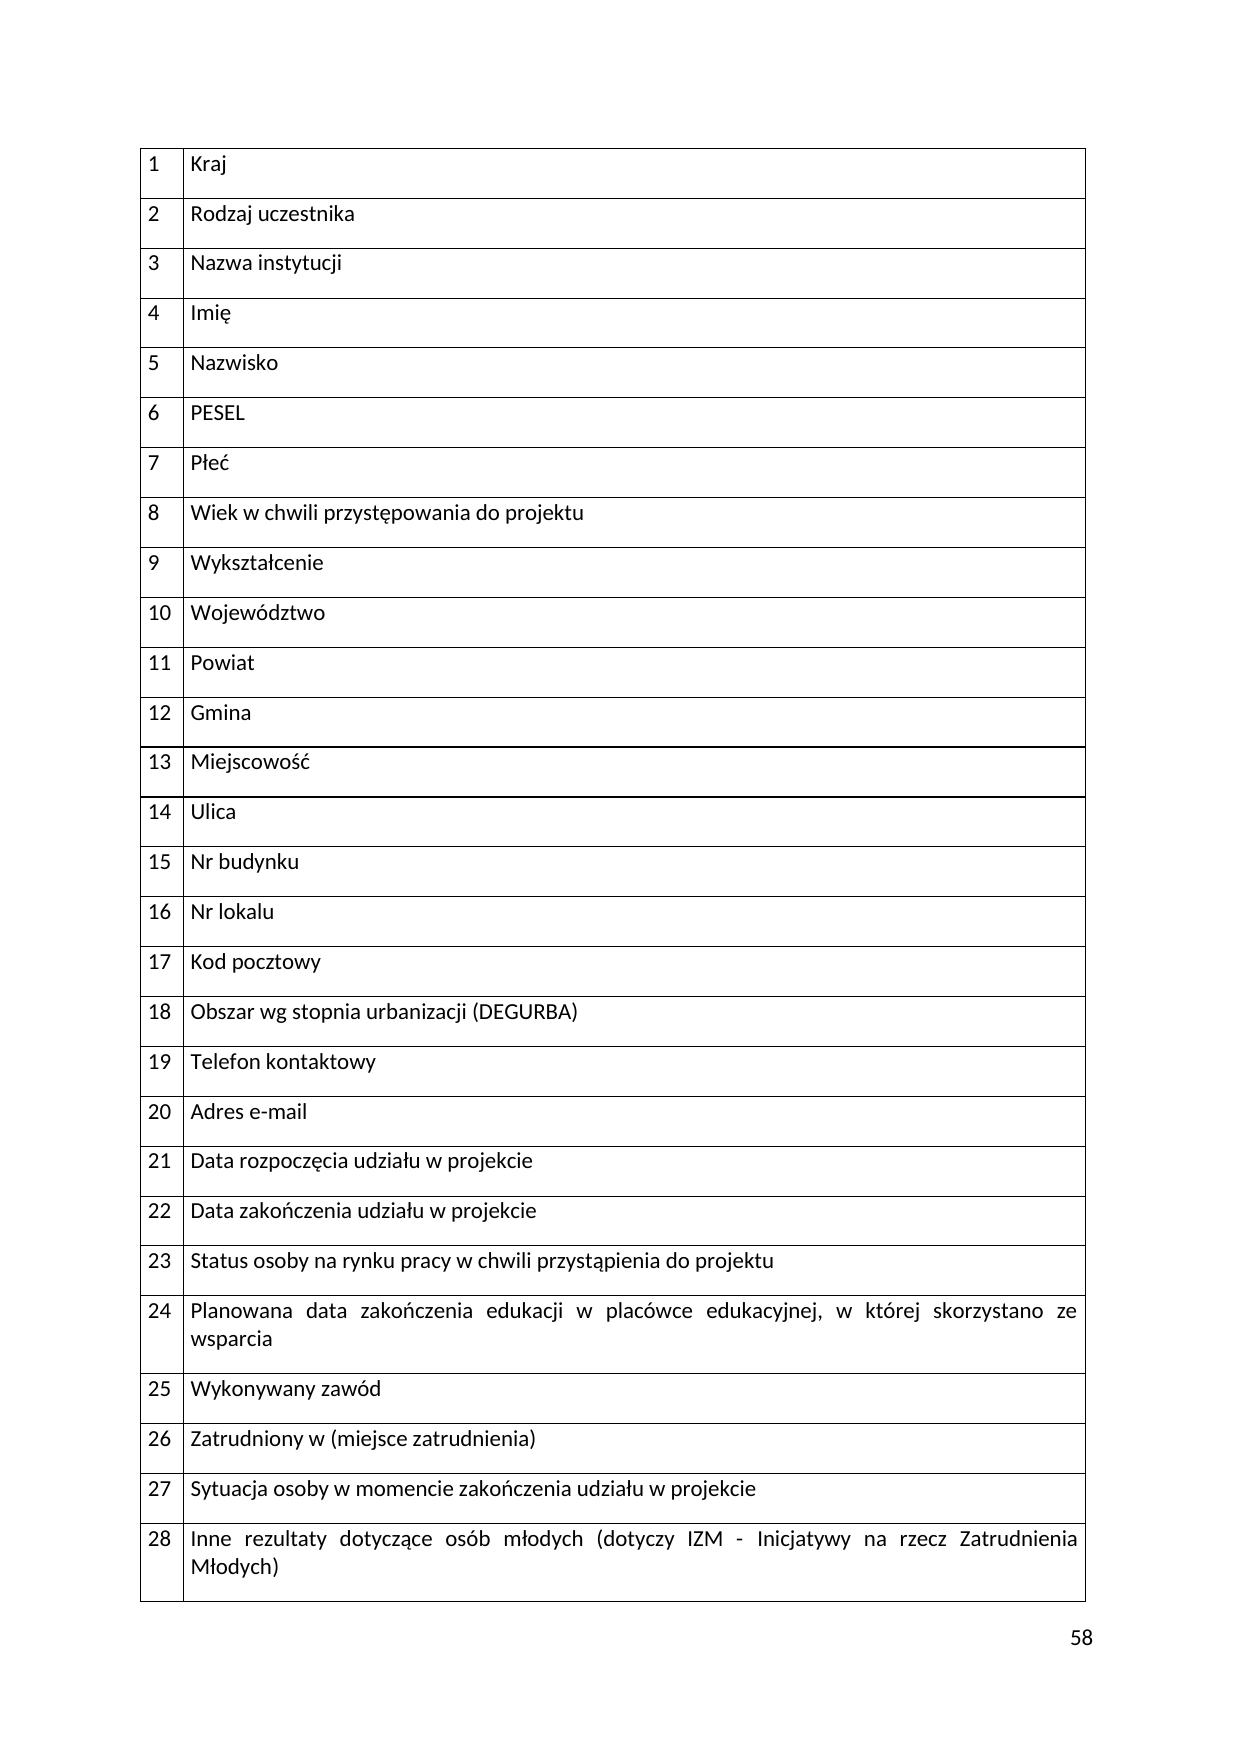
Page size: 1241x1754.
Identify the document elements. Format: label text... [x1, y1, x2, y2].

table_cell 23 [141, 1246, 183, 1295]
table_cell Inne rezultaty dotyczące osób młodych (dotyczy IZM - Inicjatywy na rzecz Zatrudnienia Młodych) [184, 1524, 1085, 1601]
table_cell 28 [141, 1524, 183, 1601]
table_cell Powiat [184, 648, 1085, 697]
table_cell Planowana data zakończenia edukacji w placówce edukacyjnej, w której skorzystano ze wsparcia [184, 1296, 1085, 1373]
table_cell 12 [141, 698, 183, 746]
table_cell 5 [141, 348, 183, 397]
table_cell 26 [141, 1424, 183, 1473]
table_cell 18 [141, 997, 183, 1046]
table_cell Status osoby na rynku pracy w chwili przystąpienia do projektu [184, 1246, 1085, 1295]
table_cell Rodzaj uczestnika [184, 199, 1085, 247]
table_cell 1 [141, 149, 183, 198]
table_cell 11 [141, 648, 183, 697]
table_cell Wykonywany zawód [184, 1374, 1085, 1423]
table_cell 10 [141, 598, 183, 647]
table_cell Telefon kontaktowy [184, 1047, 1085, 1096]
table_cell 20 [141, 1097, 183, 1146]
table_cell Nazwisko [184, 348, 1085, 397]
table_cell Gmina [184, 698, 1085, 746]
table_cell 6 [141, 398, 183, 447]
table_cell Wykształcenie [184, 548, 1085, 597]
table_cell 22 [141, 1197, 183, 1245]
table_cell Data rozpoczęcia udziału w projekcie [184, 1147, 1085, 1196]
table_cell 17 [141, 947, 183, 996]
table_cell Miejscowość [184, 748, 1085, 796]
table_cell 21 [141, 1147, 183, 1196]
table_cell Zatrudniony w (miejsce zatrudnienia) [184, 1424, 1085, 1473]
table_cell Obszar wg stopnia urbanizacji (DEGURBA) [184, 997, 1085, 1046]
table_cell 13 [141, 748, 183, 796]
table_cell 27 [141, 1474, 183, 1523]
table_cell Wiek w chwili przystępowania do projektu [184, 498, 1085, 547]
table_cell 8 [141, 498, 183, 547]
table_cell PESEL [184, 398, 1085, 447]
table_cell Imię [184, 299, 1085, 347]
table_cell Kraj [184, 149, 1085, 198]
table_cell Sytuacja osoby w momencie zakończenia udziału w projekcie [184, 1474, 1085, 1523]
table_cell Kod pocztowy [184, 947, 1085, 996]
table_cell 24 [141, 1296, 183, 1373]
table_cell 25 [141, 1374, 183, 1423]
table_cell Nazwa instytucji [184, 249, 1085, 297]
table_cell Nr lokalu [184, 897, 1085, 946]
table_cell Województwo [184, 598, 1085, 647]
table_cell 3 [141, 249, 183, 297]
table_cell Adres e-mail [184, 1097, 1085, 1146]
table_cell 4 [141, 299, 183, 347]
table_cell 14 [141, 798, 183, 846]
table_cell 7 [141, 448, 183, 497]
table_cell Nr budynku [184, 847, 1085, 896]
table_cell 2 [141, 199, 183, 247]
table_cell Ulica [184, 798, 1085, 846]
table_cell 15 [141, 847, 183, 896]
table_cell 9 [141, 548, 183, 597]
table_cell 19 [141, 1047, 183, 1096]
table_cell 16 [141, 897, 183, 946]
table_cell Płeć [184, 448, 1085, 497]
table_cell Data zakończenia udziału w projekcie [184, 1197, 1085, 1245]
